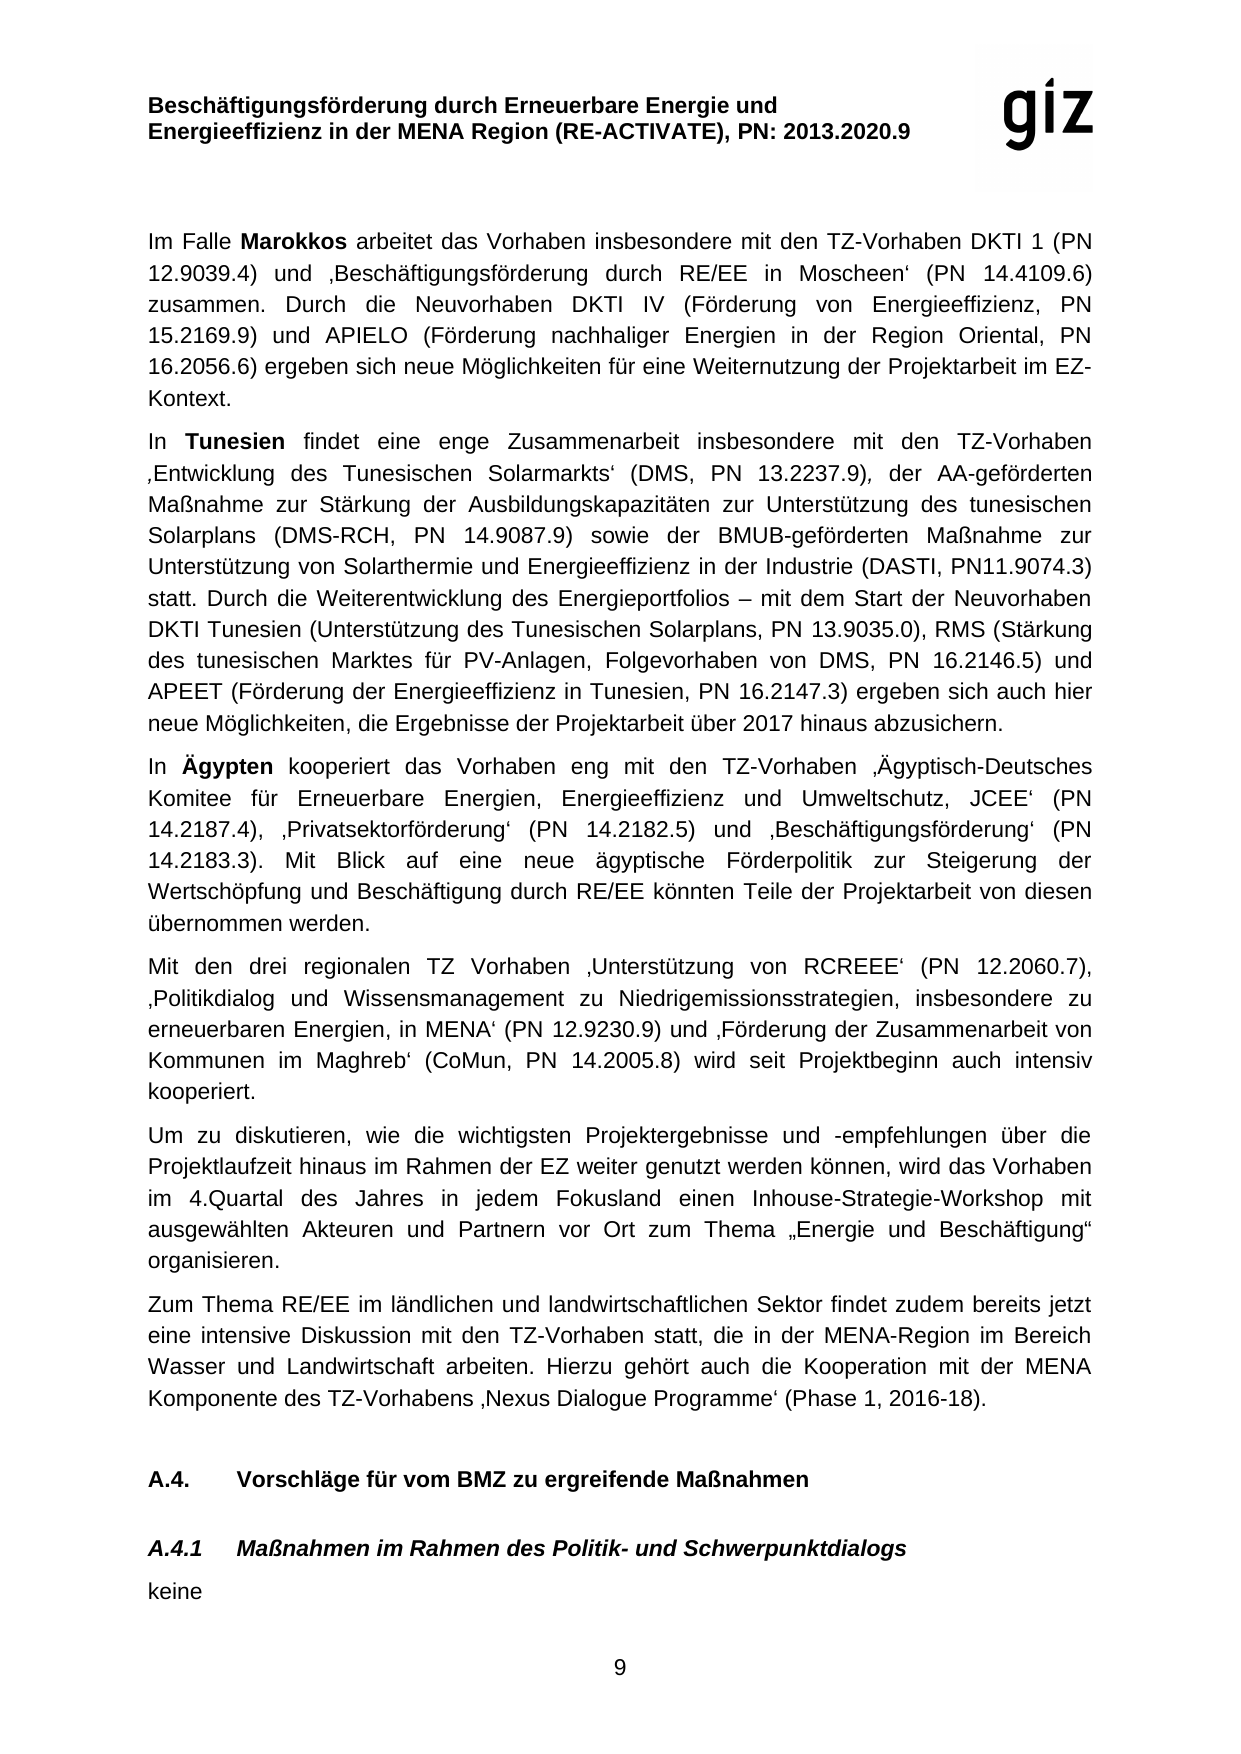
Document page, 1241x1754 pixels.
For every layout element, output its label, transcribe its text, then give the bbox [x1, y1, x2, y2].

text Mit den drei regionalen TZ Vorhaben ‚Unterstützung von RCREEE‘ (PN 12.2060.7), ‚Politikdialog und Wissensmanagement zu Niedrigemissionsstrategien, insbesondere zu erneuerbaren Energien, in MENA‘ (PN 12.9230.9) und ‚Förderung der Zusammenarbeit von Kommunen im Maghreb‘ (CoMun, PN 14.2005.8) wird seit Projektbeginn auch intensiv kooperiert. [148, 950, 1092, 1106]
text Im Falle Marokkos arbeitet das Vorhaben insbesondere mit den TZ-Vorhaben DKTI 1 (PN 12.9039.4) und ‚Beschäftigungsförderung durch RE/EE in Moscheen‘ (PN 14.4109.6) zusammen. Durch die Neuvorhaben DKTI IV (Förderung von Energieeffizienz, PN 15.2169.9) und APIELO (Förderung nachhaliger Energien in der Region Oriental, PN 16.2056.6) ergeben sich neue Möglichkeiten für eine Weiternutzung der Projektarbeit im EZ-Kontext. [148, 225, 1092, 412]
text In Ägypten kooperiert das Vorhaben eng mit den TZ-Vorhaben ‚Ägyptisch-Deutsches Komitee für Erneuerbare Energien, Energieeffizienz und Umweltschutz, JCEE‘ (PN 14.2187.4), ‚Privatsektorförderung‘ (PN 14.2182.5) und ‚Beschäftigungsförderung‘ (PN 14.2183.3). Mit Blick auf eine neue ägyptische Förderpolitik zur Steigerung der Wertschöpfung und Beschäftigung durch RE/EE könnten Teile der Projektarbeit von diesen übernommen werden. [148, 750, 1092, 937]
subtitle A.4.1 Maßnahmen im Rahmen des Politik- und Schwerpunktdialogs [148, 1531, 1092, 1562]
picture [974, 44, 1093, 192]
text Um zu diskutieren, wie die wichtigsten Projektergebnisse und -empfehlungen über die Projektlaufzeit hinaus im Rahmen der EZ weiter genutzt werden können, wird das Vorhaben im 4.Quartal des Jahres in jedem Fokusland einen Inhouse-Strategie-Workshop mit ausgewählten Akteuren und Partnern vor Ort zum Thema „Energie und Beschäftigung“ organisieren. [148, 1118, 1092, 1275]
subtitle A.4. Vorschläge für vom BMZ zu ergreifende Maßnahmen [148, 1462, 1092, 1493]
text In Tunesien findet eine enge Zusammenarbeit insbesondere mit den TZ-Vorhaben ‚Entwicklung des Tunesischen Solarmarkts‘ (DMS, PN 13.2237.9), der AA-geförderten Maßnahme zur Stärkung der Ausbildungskapazitäten zur Unterstützung des tunesischen Solarplans (DMS-RCH, PN 14.9087.9) sowie der BMUB-geförderten Maßnahme zur Unterstützung von Solarthermie und Energieeffizienz in der Industrie (DASTI, PN11.9074.3) statt. Durch die Weiterentwicklung des Energieportfolios – mit dem Start der Neuvorhaben DKTI Tunesien (Unterstützung des Tunesischen Solarplans, PN 13.9035.0), RMS (Stärkung des tunesischen Marktes für PV-Anlagen, Folgevorhaben von DMS, PN 16.2146.5) und APEET (Förderung der Energieeffizienz in Tunesien, PN 16.2147.3) ergeben sich auch hier neue Möglichkeiten, die Ergebnisse der Projektarbeit über 2017 hinaus abzusichern. [148, 425, 1092, 737]
text Zum Thema RE/EE im ländlichen und landwirtschaftlichen Sektor findet zudem bereits jetzt eine intensive Diskussion mit den TZ-Vorhaben statt, die in der MENA-Region im Bereich Wasser und Landwirtschaft arbeiten. Hierzu gehört auch die Kooperation mit der MENA Komponente des TZ-Vorhabens ‚Nexus Dialogue Programme‘ (Phase 1, 2016-18). [148, 1287, 1092, 1412]
text keine [148, 1575, 1092, 1606]
